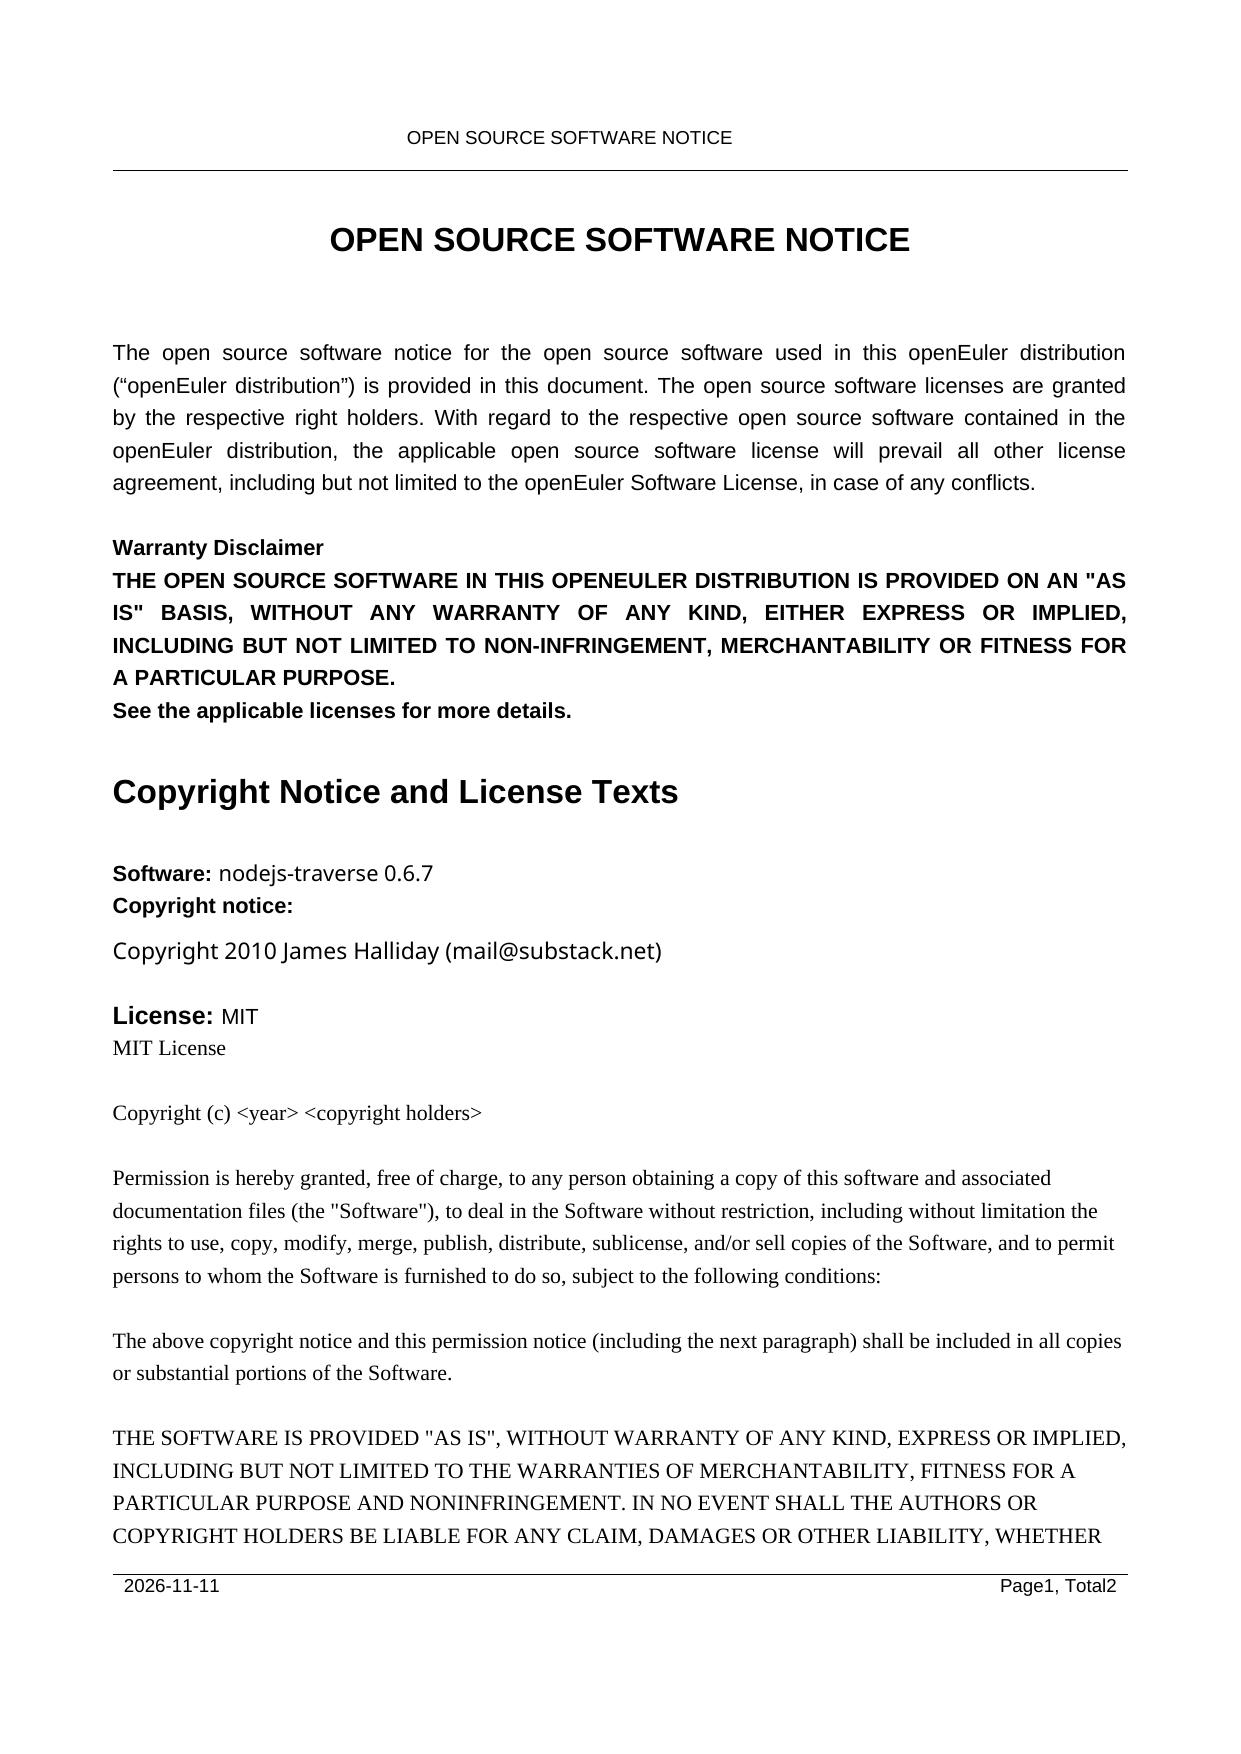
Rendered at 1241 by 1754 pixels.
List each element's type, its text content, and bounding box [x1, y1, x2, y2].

text The open source software notice for the open source software used in this openEuler distribution (“openEuler distribution”) is provided in this document. The open source software licenses are granted by the respective right holders. With regard to the respective open source software contained in the openEuler distribution, the applicable open source software license will prevail all other license agreement, including but not limited to the openEuler Software License, in case of any conflicts. [112, 336, 1128, 499]
title Software: nodejs-traverse 0.6.7 [112, 856, 1128, 889]
text Copyright Notice and License Texts [112, 759, 1128, 824]
text Copyright 2010 James Halliday (mail@substack.net) [112, 934, 1128, 999]
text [112, 1031, 1128, 1551]
text Warranty Disclaimer [112, 531, 1128, 564]
text OPEN SOURCE SOFTWARE NOTICE [112, 206, 1128, 271]
text THE OPEN SOURCE SOFTWARE IN THIS OPENEULER DISTRIBUTION IS PROVIDED ON AN "AS IS" BASIS, WITHOUT ANY WARRANTY OF ANY KIND, EITHER EXPRESS OR IMPLIED, INCLUDING BUT NOT LIMITED TO NON-INFRINGEMENT, MERCHANTABILITY OR FITNESS FOR A PARTICULAR PURPOSE. See the applicable licenses for more details. [112, 564, 1128, 726]
text License: MIT [112, 999, 1128, 1031]
text Copyright notice: [112, 889, 1128, 921]
